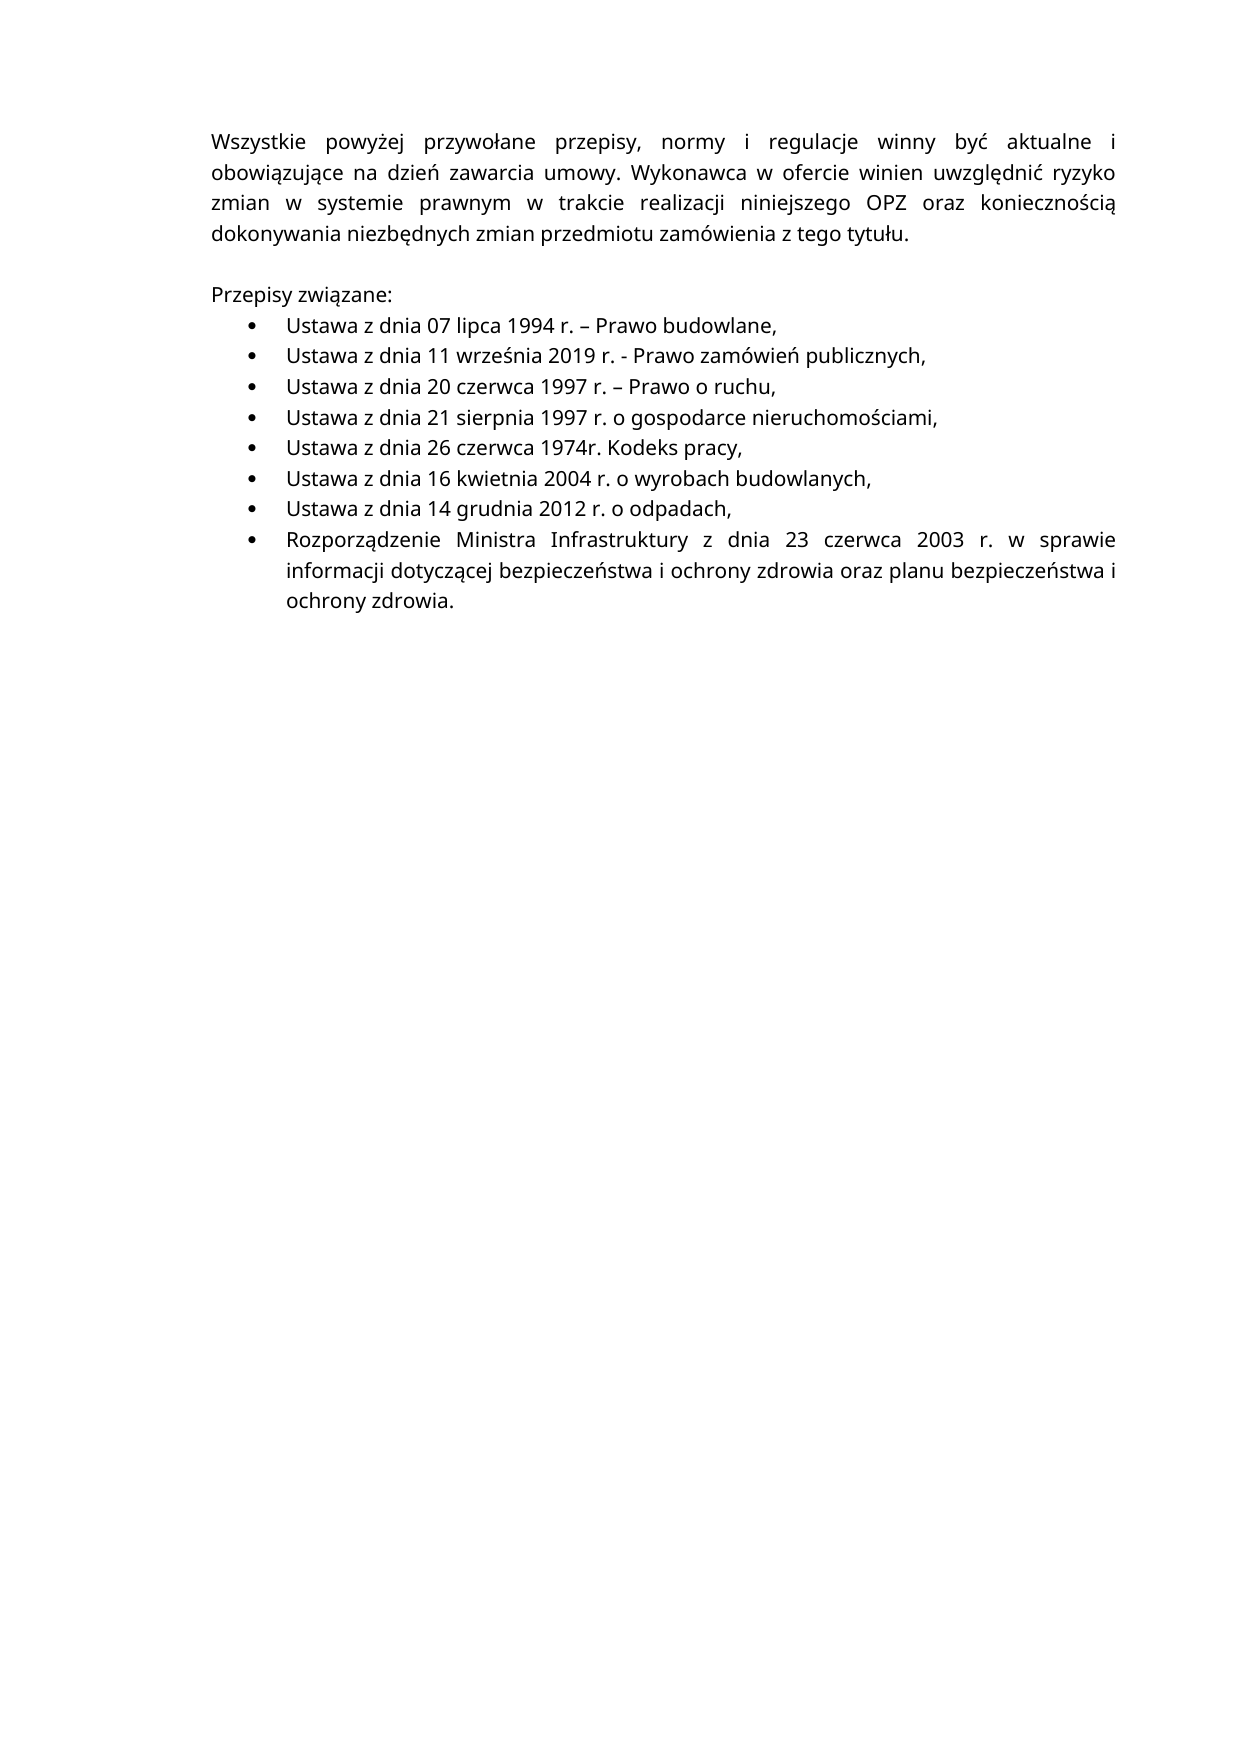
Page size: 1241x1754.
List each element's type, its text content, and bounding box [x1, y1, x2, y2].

list Ustawa z dnia 11 września 2019 r. - Prawo zamówień publicznych, [248, 341, 1117, 370]
list Ustawa z dnia 07 lipca 1994 r. – Prawo budowlane, [248, 311, 1117, 339]
text Wszystkie powyżej przywołane przepisy, normy i regulacje winny być aktualne i obowiązujące na dzień zawarcia umowy. Wykonawca w ofercie winien uwzględnić ryzyko zmian w systemie prawnym w trakcie realizacji niniejszego OPZ oraz koniecznością dokonywania niezbędnych zmian przedmiotu zamówienia z tego tytułu. [211, 127, 1117, 247]
list Ustawa z dnia 26 czerwca 1974r. Kodeks pracy, [248, 433, 1117, 462]
list Ustawa z dnia 21 sierpnia 1997 r. o gospodarce nieruchomościami, [248, 403, 1117, 431]
text Przepisy związane: [211, 280, 1117, 309]
list Ustawa z dnia 20 czerwca 1997 r. – Prawo o ruchu, [248, 372, 1117, 401]
list Ustawa z dnia 14 grudnia 2012 r. o odpadach, [248, 494, 1117, 523]
list Ustawa z dnia 16 kwietnia 2004 r. o wyrobach budowlanych, [248, 464, 1117, 492]
list Rozporządzenie Ministra Infrastruktury z dnia 23 czerwca 2003 r. w sprawie informacji dotyczącej bezpieczeństwa i ochrony zdrowia oraz planu bezpieczeństwa i ochrony zdrowia. [248, 525, 1117, 615]
